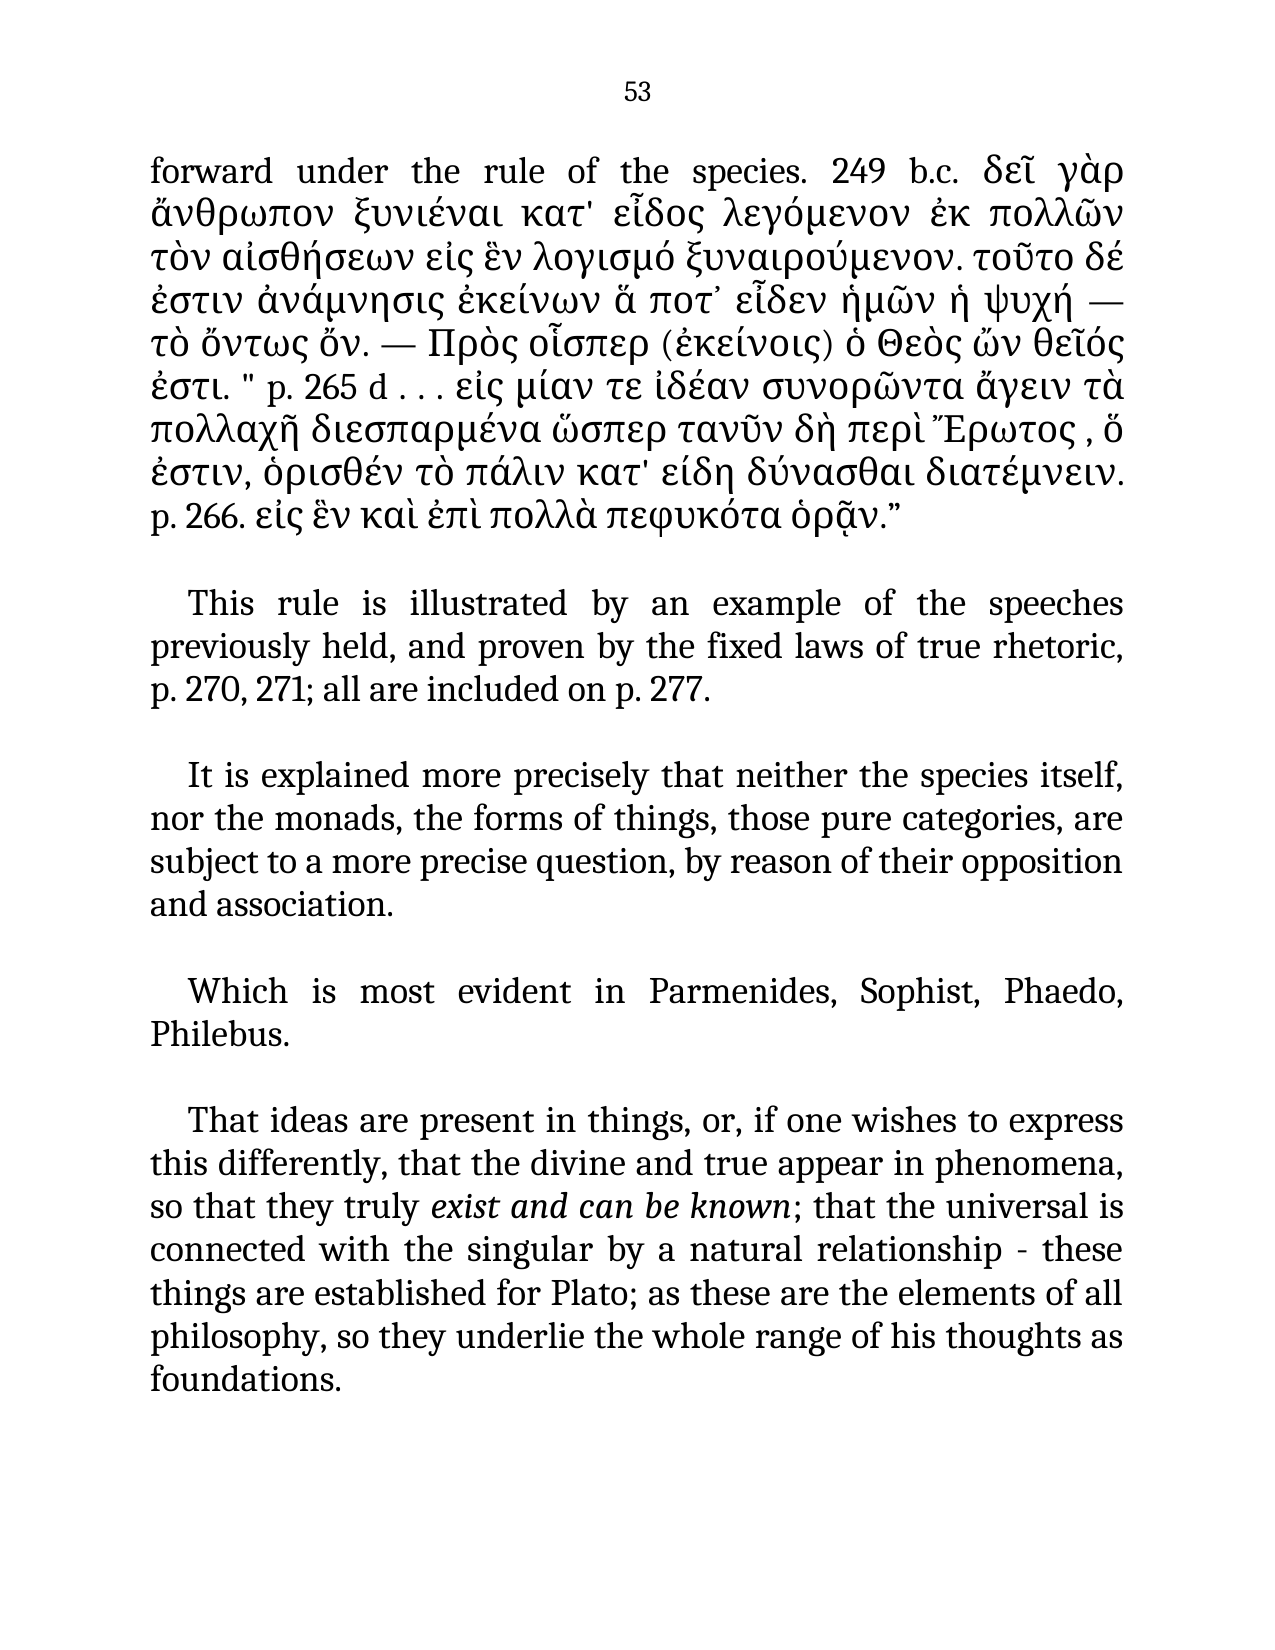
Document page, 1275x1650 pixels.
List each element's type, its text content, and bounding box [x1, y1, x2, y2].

text Which is most evident in Parmenides, Sophist, Phaedo, Philebus. [150, 969, 1125, 1056]
text That ideas are present in things, or, if one wishes to express this differently, that the divine and true appear in phenomena, so that they truly exist and can be known; that the universal is connected with the singular by a natural relationship - these things are established for Plato; as these are the elements of all philosophy, so they underlie the whole range of his thoughts as foundations. [150, 1099, 1125, 1401]
text It is explained more precisely that neither the species itself, nor the monads, the forms of things, those pure categories, are subject to a more precise question, by reason of their opposition and association. [150, 754, 1125, 926]
text This rule is illustrated by an example of the speeches previously held, and proven by the fixed laws of true rhetoric, p. 270, 271; all are included on p. 277. [150, 581, 1125, 711]
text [150, 150, 1125, 538]
